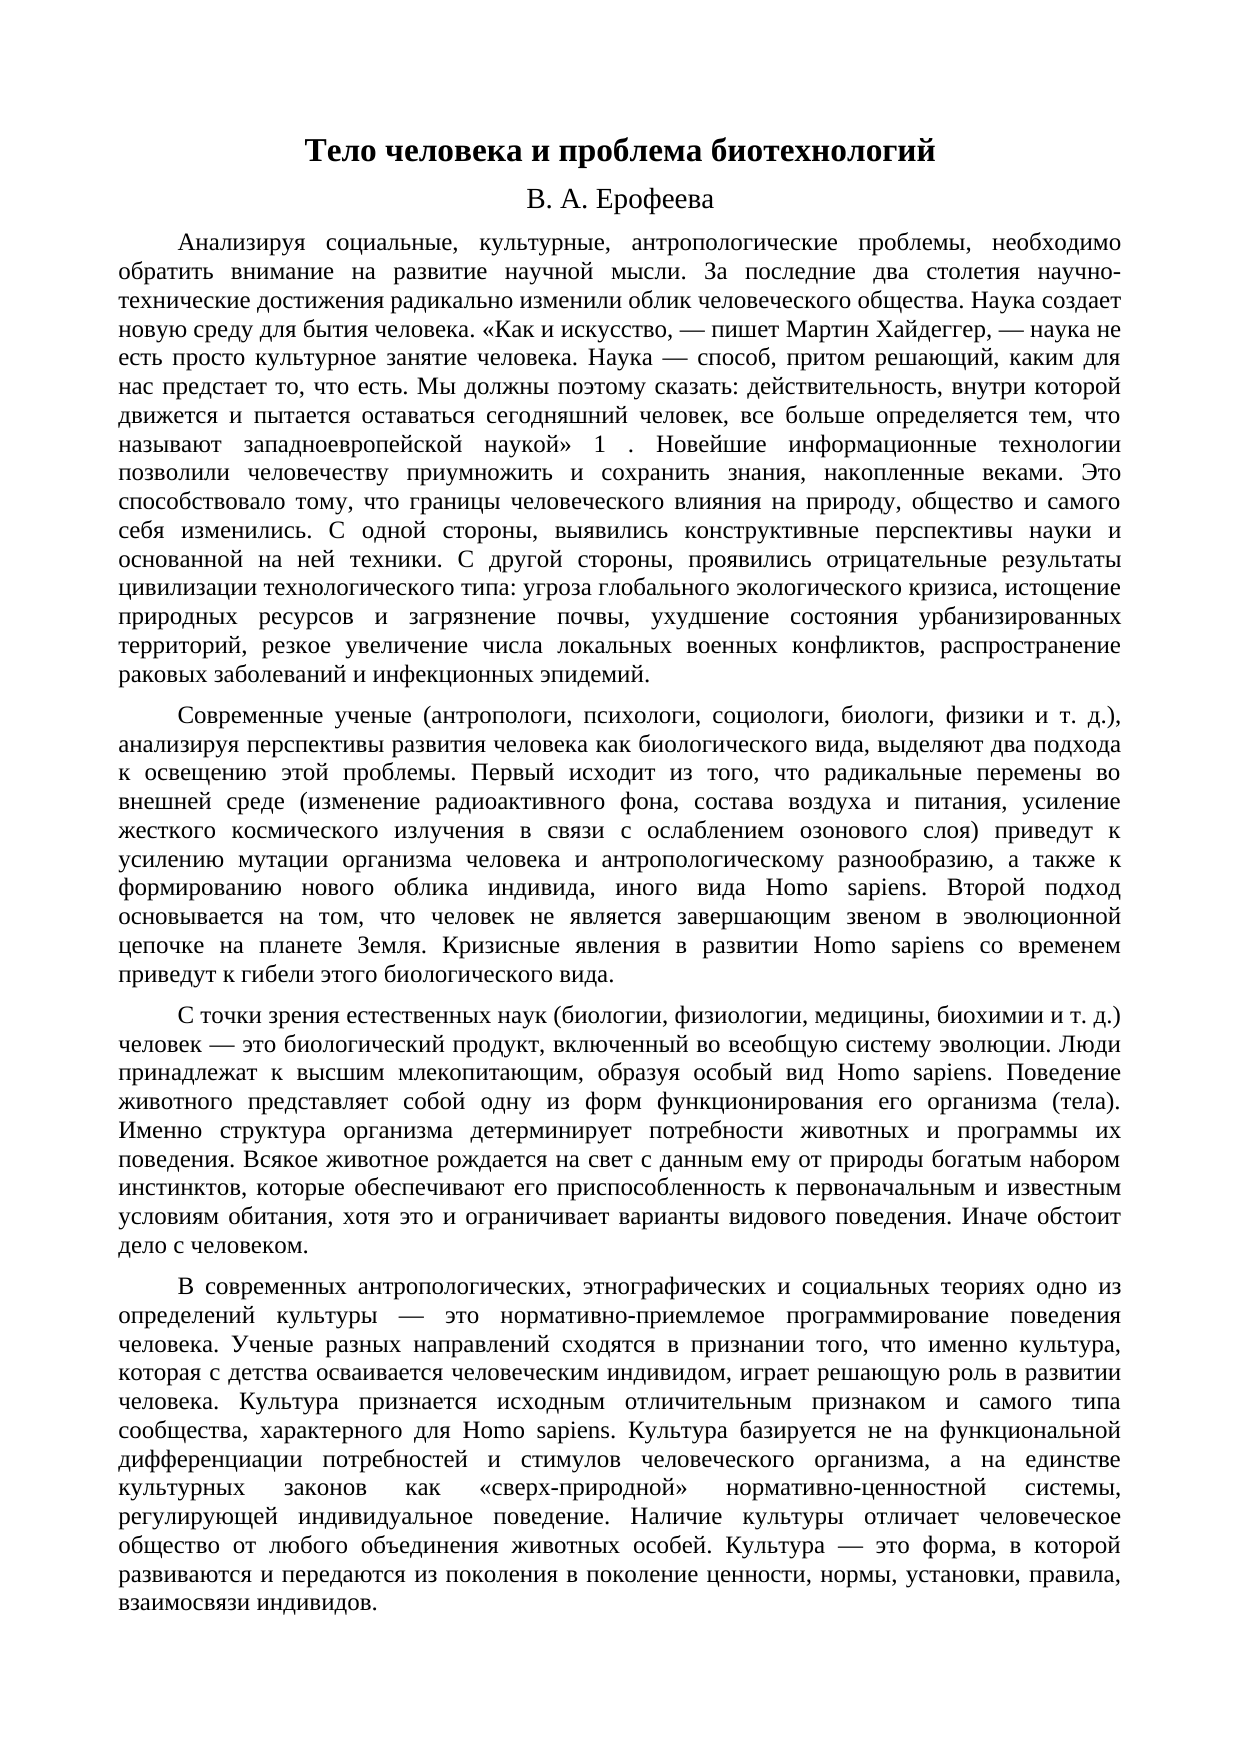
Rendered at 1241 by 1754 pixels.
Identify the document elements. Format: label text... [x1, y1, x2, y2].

text В современных антропологических, этнографических и социальных теориях одно из определений культуры — это нормативно-приемлемое программирование поведения человека. Ученые разных направлений сходятся в признании того, что именно культура, которая с детства осваивается человеческим индивидом, играет решающую роль в развитии человека. Культура признается исходным отличительным признаком и самого типа сообщества, характерного для Homo sapiens. Культура базируется не на функциональной дифференциации потребностей и стимулов человеческого организма, а на единстве культурных законов как «сверх-природной» нормативно-ценностной системы, регулирующей индивидуальное поведение. Наличие культуры отличает человеческое общество от любого объединения животных особей. Культура — это форма, в которой развиваются и передаются из поколения в поколение ценности, нормы, установки, правила, взаимосвязи индивидов. [118, 1271, 1122, 1616]
text Тело человека и проблема биотехнологий [118, 131, 1122, 169]
text С точки зрения естественных наук (биологии, физиологии, медицины, биохимии и т. д.) человек — это биологический продукт, включенный во всеобщую систему эволюции. Люди принадлежат к высшим млекопитающим, образуя особый вид Homo sapiens. Поведение животного представляет собой одну из форм функционирования его организма (тела). Именно структура организма детерминирует потребности животных и программы их поведения. Всякое животное рождается на свет с данным ему от природы богатым набором инстинктов, которые обеспечивают его приспособленность к первоначальным и известным условиям обитания, хотя это и ограничивает варианты видового поведения. Иначе обстоит дело с человеком. [118, 1000, 1122, 1259]
text Современные ученые (антропологи, психологи, социологи, биологи, физики и т. д.), анализируя перспективы развития человека как биологического вида, выделяют два подхода к освещению этой проблемы. Первый исходит из того, что радикальные перемены во внешней среде (изменение радиоактивного фона, состава воздуха и питания, усиление жесткого космического излучения в связи с ослаблением озонового слоя) приведут к усилению мутации организма человека и антропологическому разнообразию, а также к формированию нового облика индивида, иного вида Homo sapiens. Второй подход основывается на том, что человек не является завершающим звеном в эволюционной цепочке на планете Земля. Кризисные явления в развитии Homo sapiens со временем приведут к гибели этого биологического вида. [118, 700, 1122, 987]
text Анализируя социальные, культурные, антропологические проблемы, необходимо обратить внимание на развитие научной мысли. За последние два столетия научно-технические достижения радикально изменили облик человеческого общества. Наука создает новую среду для бытия человека. «Как и искусство, — пишет Мартин Хайдеггер, — наука не есть просто культурное занятие человека. Наука — способ, притом решающий, каким для нас предстает то, что есть. Мы должны поэтому сказать: действительность, внутри которой движется и пытается оставаться сегодняшний человек, все больше определяется тем, что называют западноевропейской наукой» 1 . Новейшие информационные технологии позволили человечеству приумножить и сохранить знания, накопленные веками. Это способствовало тому, что границы человеческого влияния на природу, общество и самого себя изменились. С одной стороны, выявились конструктивные перспективы науки и основанной на ней техники. С другой стороны, проявились отрицательные результаты цивилизации технологического типа: угроза глобального экологического кризиса, истощение природных ресурсов и загрязнение почвы, ухудшение состояния урбанизированных территорий, резкое увеличение числа локальных военных конфликтов, распространение раковых заболеваний и инфекционных эпидемий. [118, 227, 1122, 687]
text В. А. Ерофеева [118, 181, 1122, 215]
